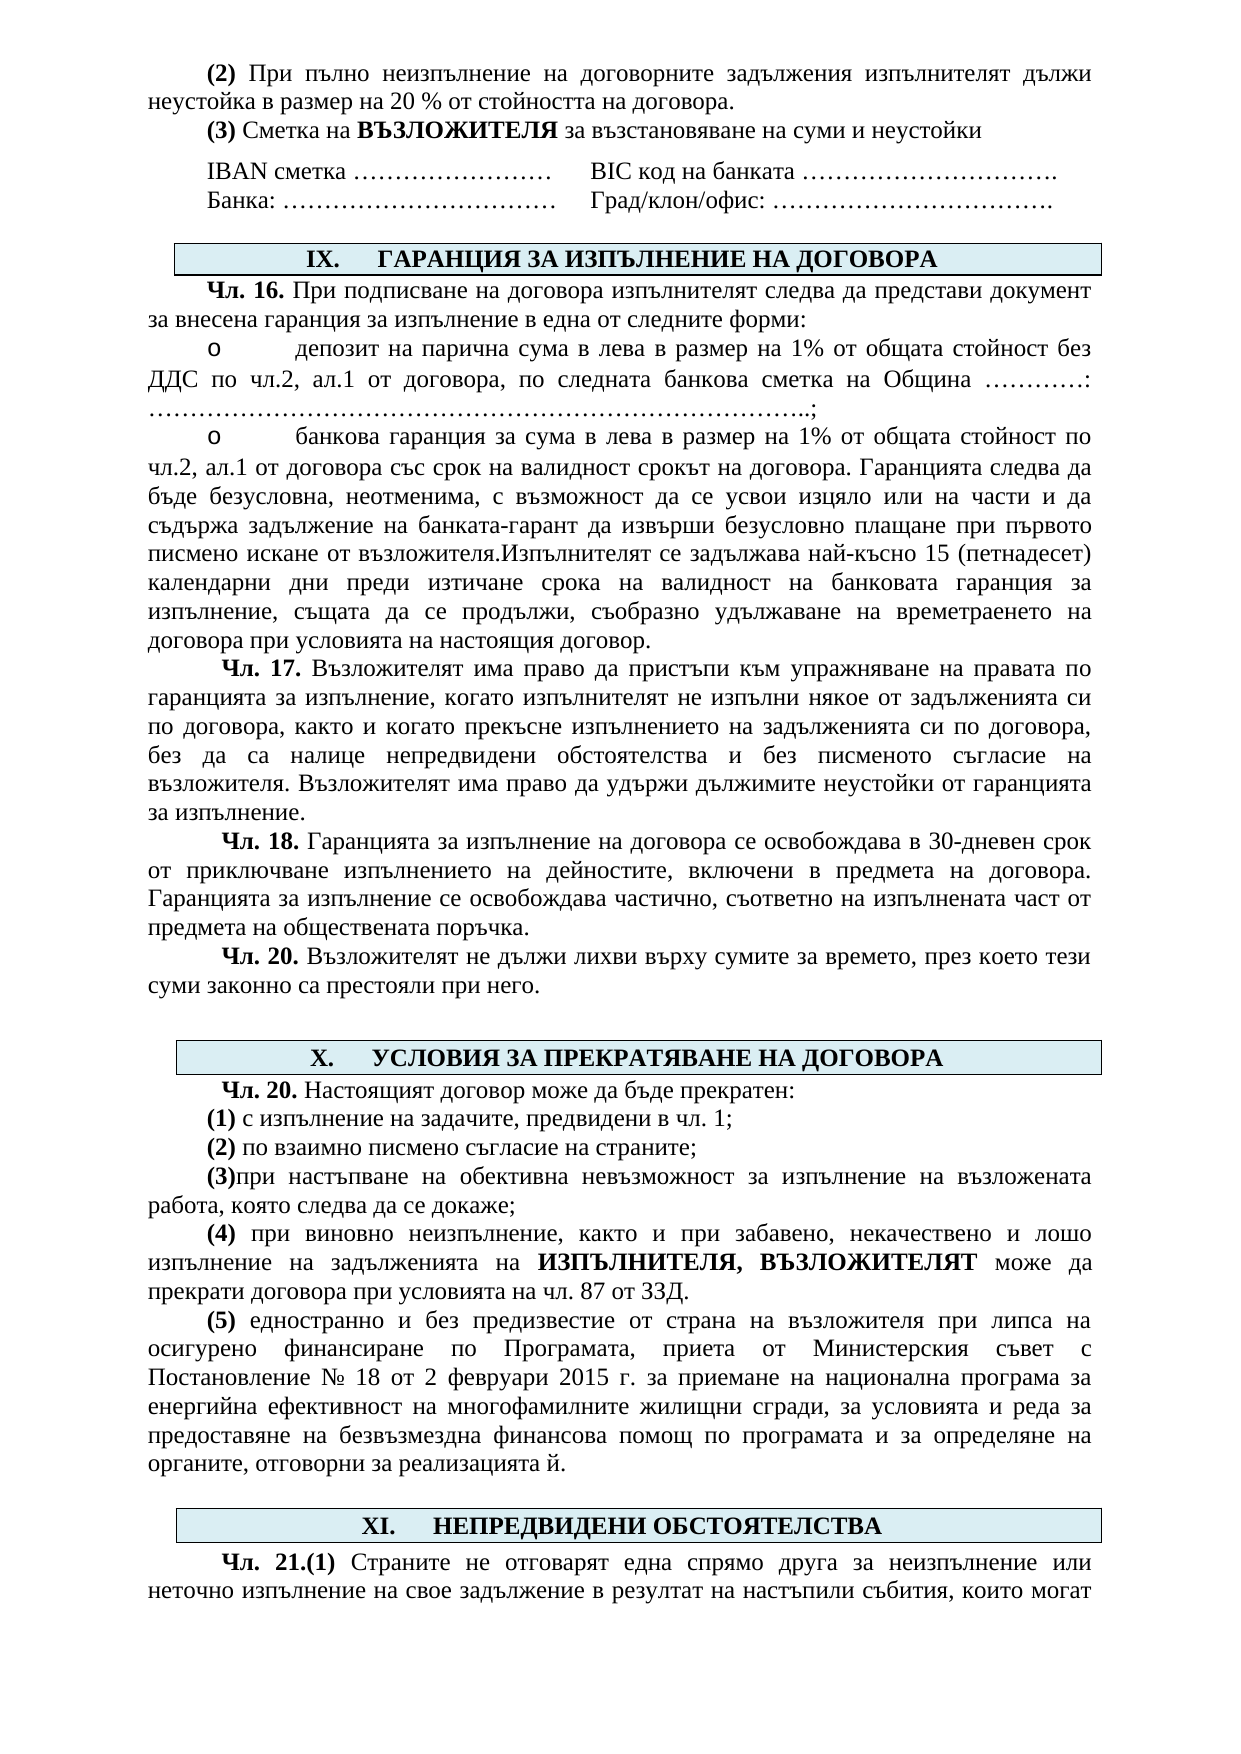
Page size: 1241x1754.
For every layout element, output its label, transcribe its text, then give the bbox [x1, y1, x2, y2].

text Чл. 18. Гаранцията за изпълнение на договора се освобождава в 30-дневен срок от приключване изпълнението на дейностите, включени в предмета на договора. Гаранцията за изпълнение се освобождава частично, съответно на изпълнената част от предмета на обществената поръчка. [148, 826, 1093, 941]
list УСЛОВИЯ ЗА ПРЕКРАТЯВАНЕ НА ДОГОВОРА [177, 1041, 1101, 1074]
text (2) При пълно неизпълнение на договорните задължения изпълнителят дължи неустойка в размер на 20 % от стойността на договора. [148, 58, 1093, 115]
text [148, 1547, 1093, 1604]
list ГАРАНЦИЯ ЗА ИЗПЪЛНЕНИЕ НА ДОГОВОРА [175, 244, 1101, 274]
text (1) с изпълнение на задачите, предвидени в чл. 1; [148, 1103, 1093, 1132]
list НЕПРЕДВИДЕНИ ОБСТОЯТЕЛСТВА [177, 1509, 1101, 1542]
text Чл. 20. Възложителят не дължи лихви върху сумите за времето, през което тези суми законно са престояли при него. [148, 941, 1093, 998]
text (4) при виновно неизпълнение, както и при забавено, некачествено и лошо изпълнение на задълженията на ИЗПЪЛНИТЕЛЯ, ВЪЗЛОЖИТЕЛЯТ може да прекрати договора при условията на чл. 87 от ЗЗД. [148, 1218, 1093, 1305]
text IBAN сметка …………………… BIC код на банката …………………………. [148, 156, 1093, 185]
text (2) по взаимно писмено съгласие на страните; [148, 1132, 1093, 1161]
text Чл. 20. Настоящият договор може да бъде прекратен: [148, 1075, 1093, 1103]
text (3)при настъпване на обективна невъзможност за изпълнение на възложената работа, която следва да се докаже; [148, 1161, 1093, 1218]
text Чл. 16. При подписване на договора изпълнителят следва да представи документ за внесена гаранция за изпълнение в една от следните форми: [148, 276, 1093, 333]
text (3) Сметка на ВЪЗЛОЖИТЕЛЯ за възстановяване на суми и неустойки [148, 115, 1093, 144]
text (5) едностранно и без предизвестие от страна на възложителя при липса на осигурено финансиране по Програмата, приета от Министерския съвет с Постановление № 18 от 2 февруари 2015 г. за приемане на национална програма за енергийна ефективност на многофамилните жилищни сгради, за условията и реда за предоставяне на безвъзмездна финансова помощ по програмата и за определяне на органите, отговорни за реализацията й. [148, 1305, 1093, 1477]
list депозит на парична сума в лева в размер на 1% от общата стойност без ДДС по чл.2, ал.1 от договора, по следната банкова сметка на Община …………: ……………………………………………………………………..; [148, 333, 1093, 421]
text Чл. 17. Възложителят има право да пристъпи към упражняване на правата по гаранцията за изпълнение, когато изпълнителят не изпълни някое от задълженията си по договора, както и когато прекъсне изпълнението на задълженията си по договора, без да са налице непредвидени обстоятелства и без писменото съгласие на възложителя. Възложителят има право да удържи дължимите неустойки от гаранцията за изпълнение. [148, 653, 1093, 826]
text Банка: …………………………… Град/клон/офис: ……………………………. [148, 185, 1093, 214]
list банкова гаранция за сума в лева в размер на 1% от общата стойност по чл.2, ал.1 от договора със срок на валидност срокът на договора. Гаранцията следва да бъде безусловна, неотменима, с възможност да се усвои изцяло или на части и да съдържа задължение на банката-гарант да извърши безусловно плащане при първото писмено искане от възложителя.Изпълнителят се задължава най-късно 15 (петнадесет) календарни дни преди изтичане срока на валидност на банковата гаранция за изпълнение, същата да се продължи, съобразно удължаване на времетраенето на договора при условията на настоящия договор. [148, 421, 1093, 653]
